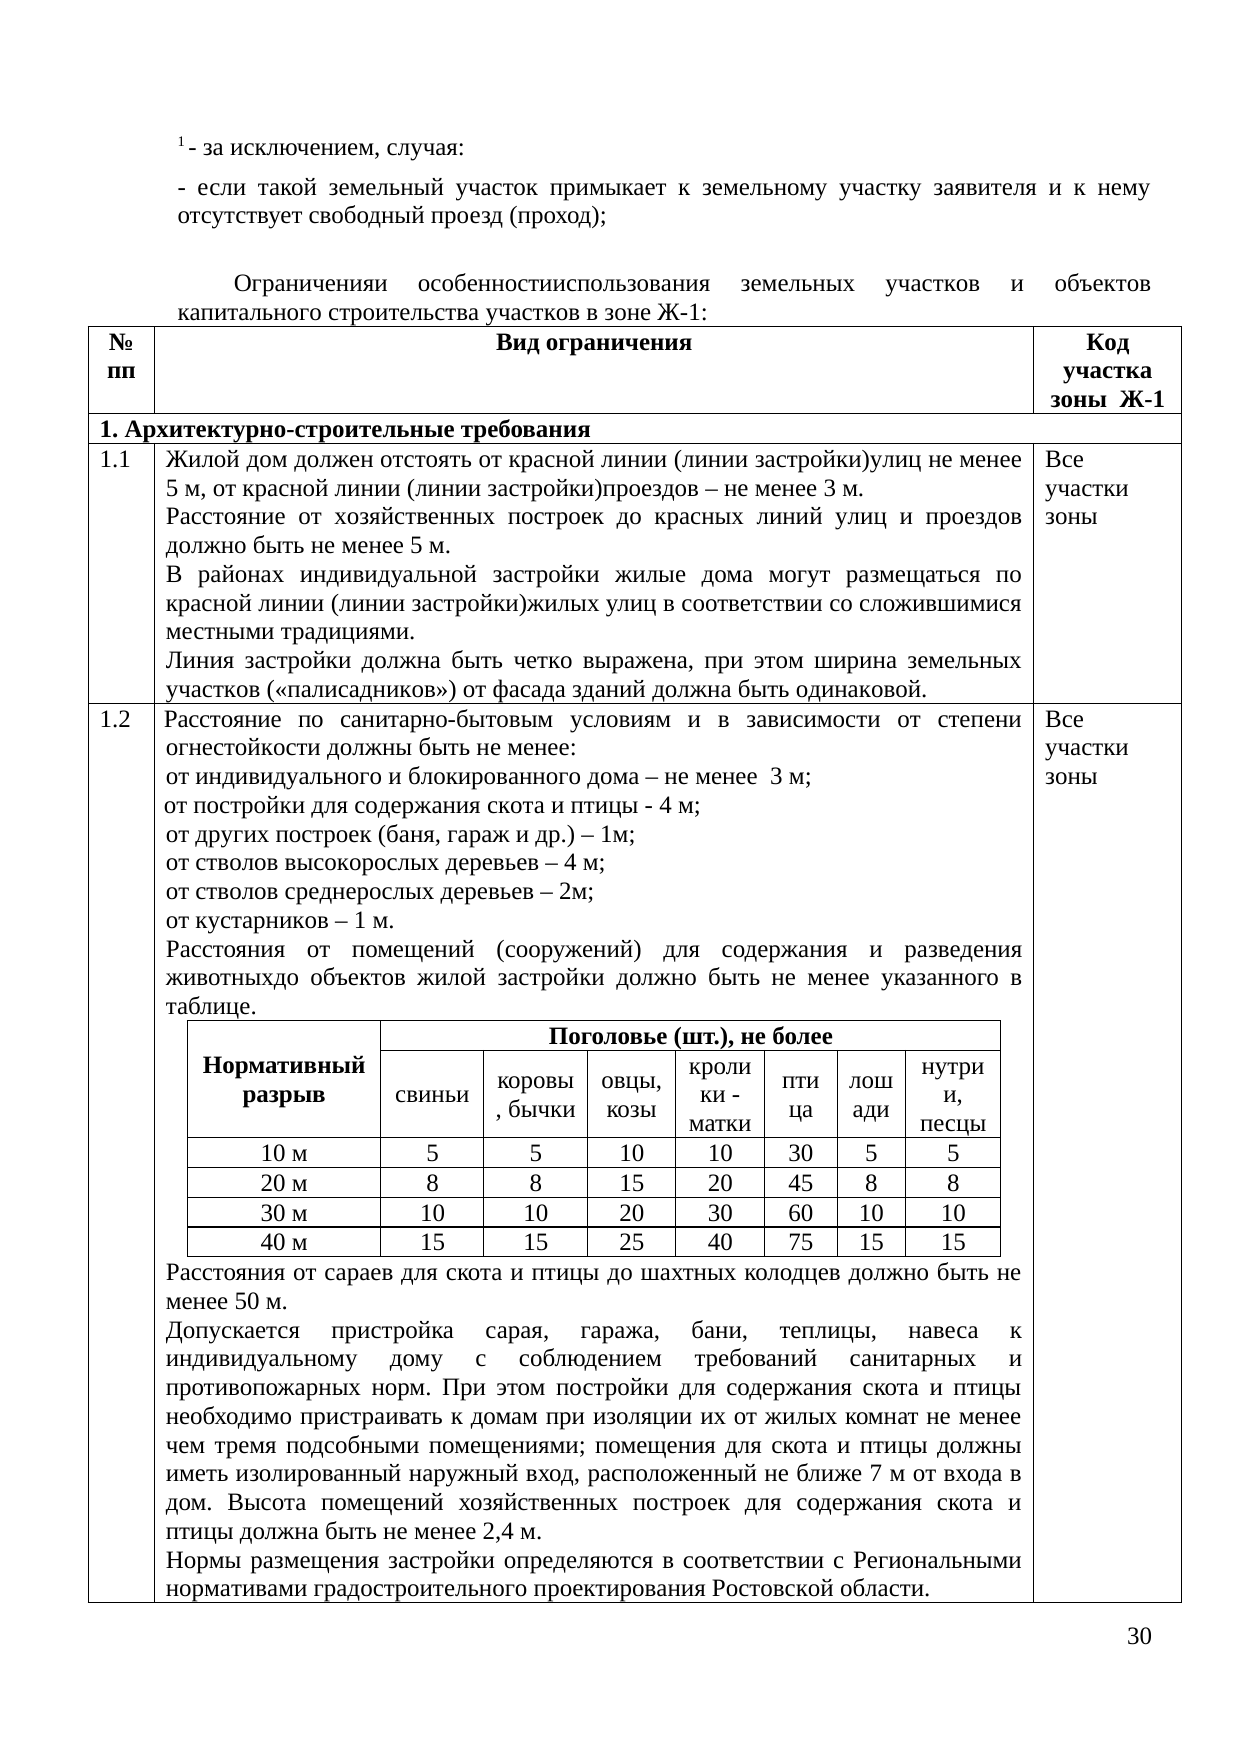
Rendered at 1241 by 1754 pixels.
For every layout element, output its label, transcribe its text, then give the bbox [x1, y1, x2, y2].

table_header № пп [89, 327, 154, 413]
table_cell 1. Архитектурно-строительные требования [89, 414, 1181, 443]
text 1 - за исключением, случая: [177, 132, 1152, 161]
table_cell 1.2 [89, 704, 154, 1602]
table_cell Расстояние по санитарно-бытовым условиям и в зависимости от степени огнестойкости должны быть не менее: от индивидуального и блокированного дома – не менее ; от постройки для содержания скота и птицы - ; от других построек (баня, гараж и др.) – 1м; от стволов высокорослых деревьев – ; от стволов среднерослых деревьев – 2м; от кустарников – . Расстояния от помещений (сооружений) для содержания и разведения животныхдо объектов жилой застройки должно быть не менее указанного в таблице. Расстояния от сараев для скота и птицы до шахтных колодцев должно быть не менее . Допускается пристройка сарая, гаража, бани, теплицы, навеса к индивидуальному дому с соблюдением требований санитарных и противопожарных норм. При этом постройки для содержания скота и птицы необходимо пристраивать к домам при изоляции их от жилых комнат не менее чем тремя подсобными помещениями; помещения для скота и птицы должны иметь изолированный наружный вход, расположенный не ближе от входа в дом. Высота помещений хозяйственных построек для содержания скота и птицы должна быть не менее 2,4 м. Нормы размещения застройки определяются в соответствии с Региональными нормативами градостроительного проектирования Ростовской области. [155, 704, 1033, 1602]
text Ограниченияи особенностииспользования земельных участков и объектов капитального строительства участков в зоне Ж-1: [177, 268, 1152, 326]
table_cell Все участки зоны [1034, 444, 1181, 703]
table_header Код участка зоны Ж-1 [1034, 327, 1181, 413]
text - если такой земельный участок примыкает к земельному участку заявителя и к нему отсутствует свободный проезд (проход); [177, 172, 1152, 229]
table_cell 1.1 [89, 444, 154, 703]
table_cell Все участки зоны [1034, 704, 1181, 1602]
table_header Вид ограничения [155, 327, 1033, 413]
table_cell Жилой дом должен отстоять от красной линии (линии застройки)улиц не менее 5 м, от красной линии (линии застройки)проездов – не менее . Расстояние от хозяйственных построек до красных линий улиц и проездов должно быть не менее . В районах индивидуальной застройки жилые дома могут размещаться по красной линии (линии застройки)жилых улиц в соответствии со сложившимися местными традициями. Линия застройки должна быть четко выражена, при этом ширина земельных участков («палисадников») от фасада зданий должна быть одинаковой. [155, 444, 1033, 703]
